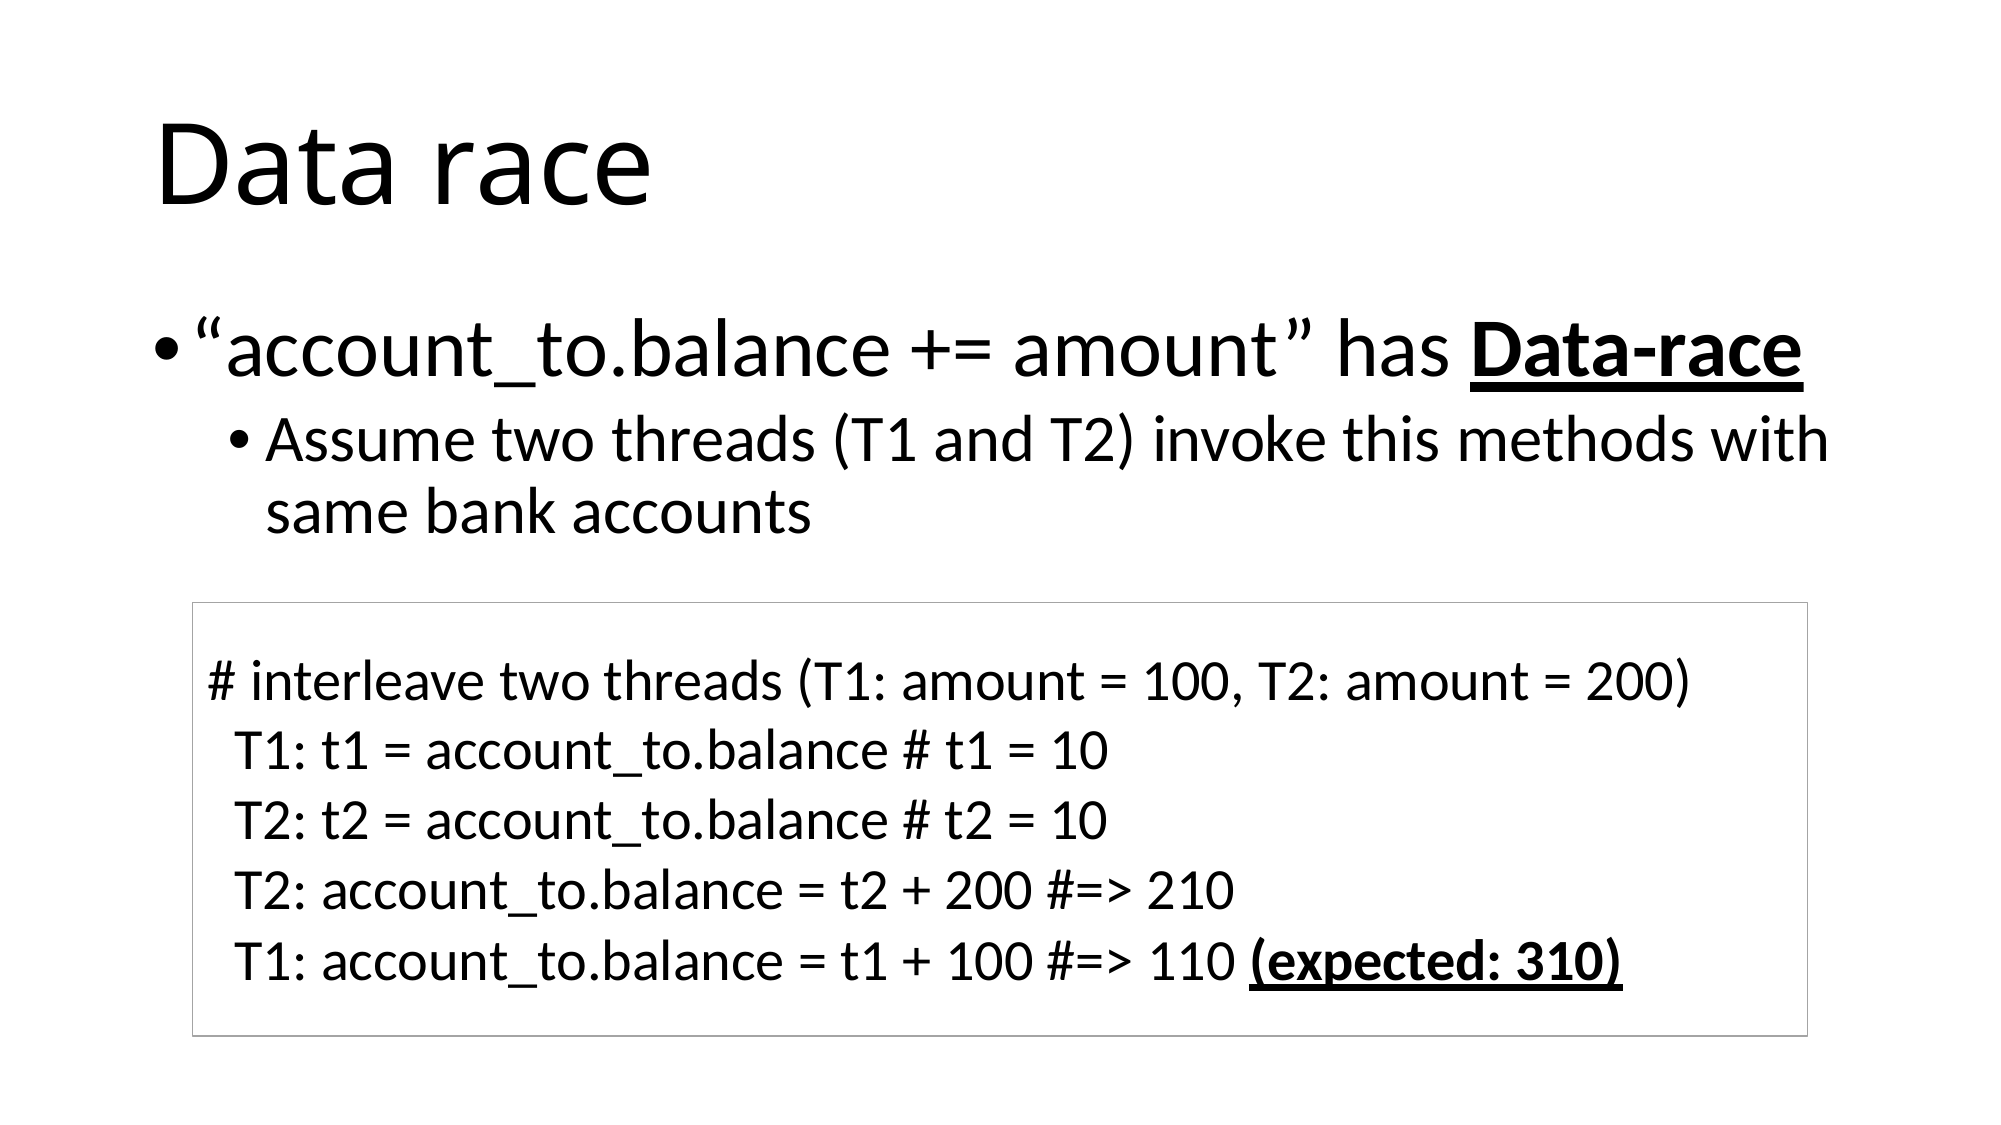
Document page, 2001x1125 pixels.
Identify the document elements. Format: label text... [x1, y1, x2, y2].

text # interleave two threads (T1: amount = 100, T2: amount = 200) T1: t1 = account_to.balance # t1 = 10 [207, 644, 1750, 784]
subtitle Data race [152, 104, 1846, 230]
text T2: t2 = account_to.balance # t2 = 10 [234, 784, 1846, 854]
text T1: account_to.balance = t1 + 100 #=> 110 (expected: 310) [234, 924, 1846, 994]
text T2: account_to.balance = t2 + 200 #=> 210 [234, 854, 1846, 924]
text •“account_to.balance += amount” has Data-race [152, 296, 1846, 397]
list Assume two threads (T1 and T2) invoke this methods with same bank accounts [227, 404, 1835, 548]
